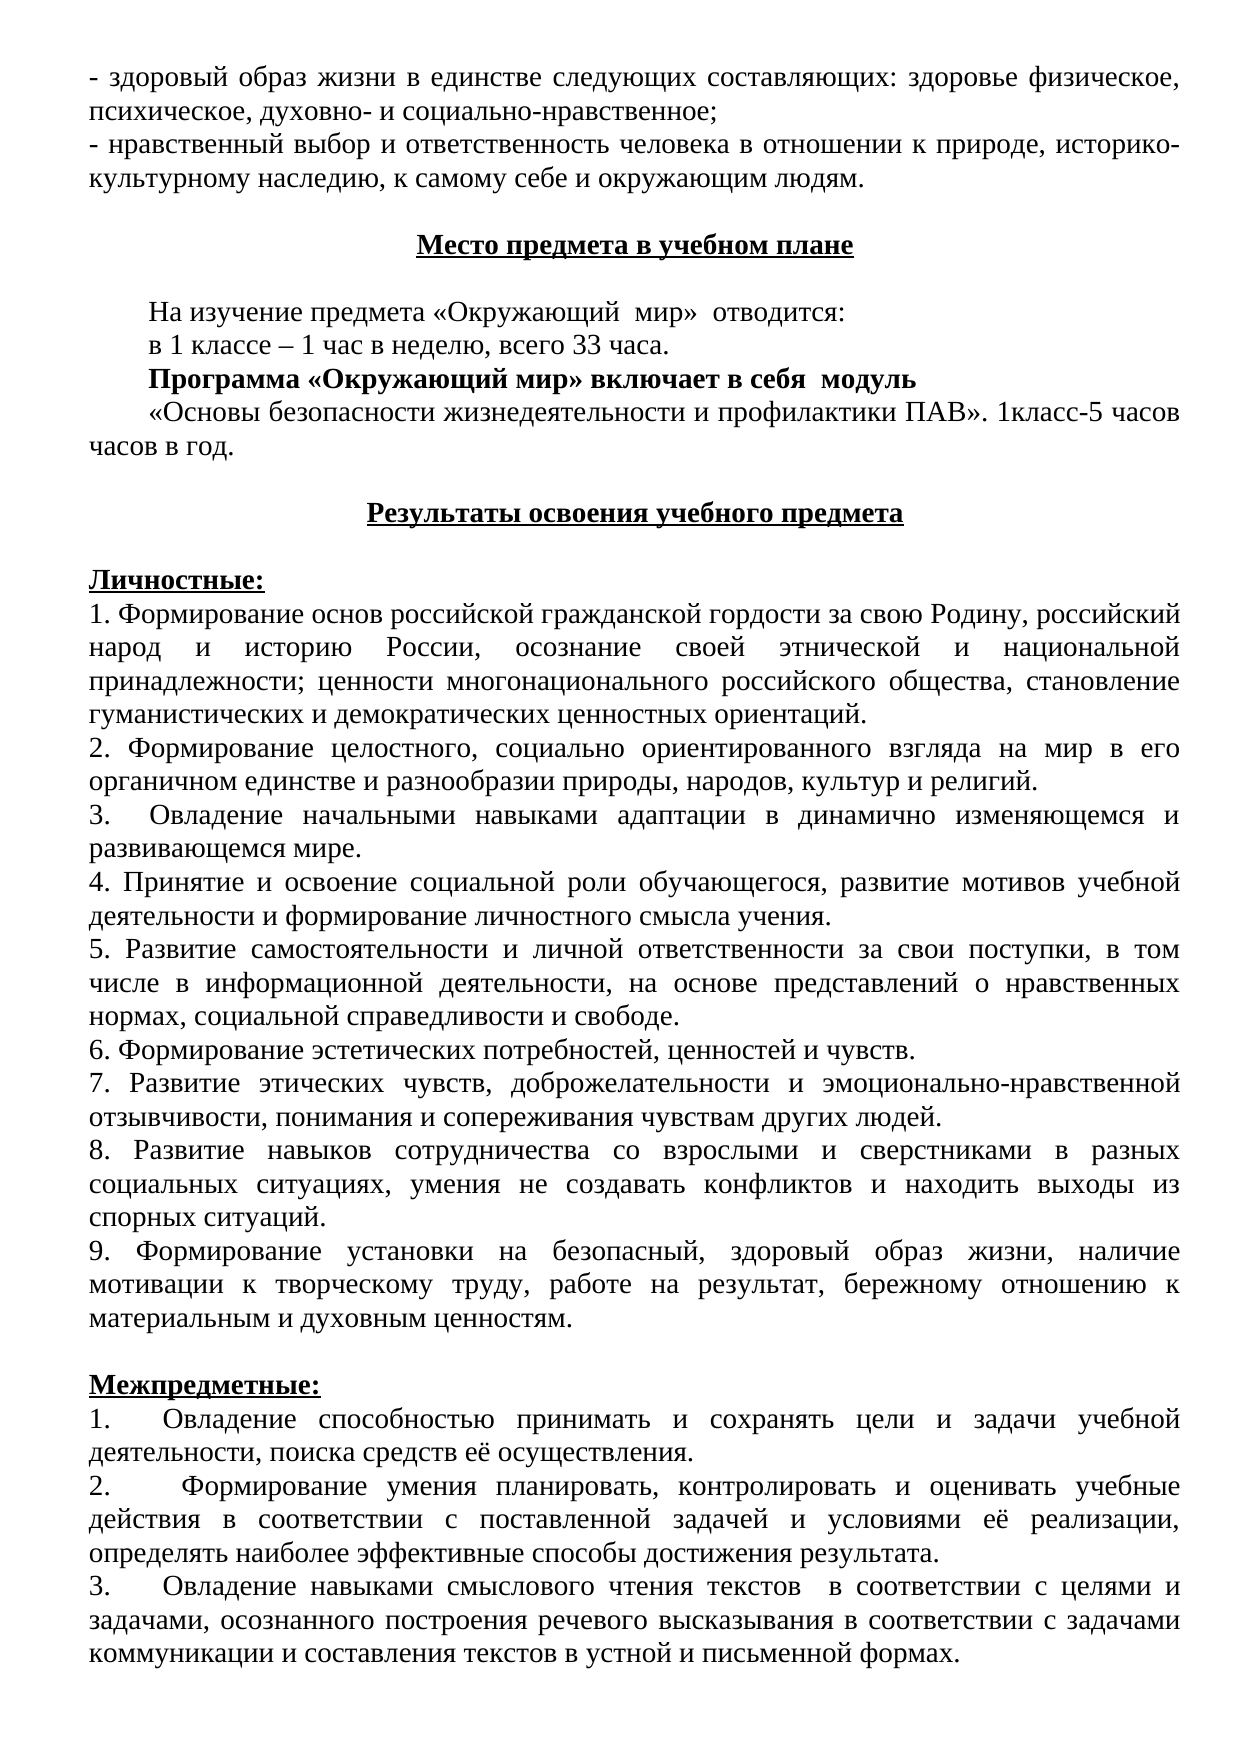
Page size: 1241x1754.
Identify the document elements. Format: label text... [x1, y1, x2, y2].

text в 1 классе – 1 час в неделю, всего 33 часа. [89, 327, 1181, 361]
text 5. Развитие самостоятельности и личной ответственности за свои поступки, в том числе в информационной деятельности, на основе представлений о нравственных нормах, социальной справедливости и свободе. [89, 931, 1181, 1032]
list Овладение способностью принимать и сохранять цели и задачи учебной деятельности, поиска средств её осуществления. [89, 1401, 1181, 1468]
text На изучение предмета «Окружающий мир» отводится: [89, 294, 1181, 327]
text 2. Формирование целостного, социально ориентированного взгляда на мир в его органичном единстве и разнообразии природы, народов, культур и религий. [89, 730, 1181, 797]
text - здоровый образ жизни в единстве следующих составляющих: здоровье физическое, психическое, духовно- и социально-нравственное; [89, 59, 1181, 126]
text 3. Овладение начальными навыками адаптации в динамично изменяющемся и развивающемся мире. [89, 797, 1181, 864]
text Межпредметные: [89, 1367, 1181, 1401]
text 8. Развитие навыков сотрудничества со взрослыми и сверстниками в разных социальных ситуациях, умения не создавать конфликтов и находить выходы из спорных ситуаций. [89, 1132, 1181, 1233]
text 4. Принятие и освоение социальной роли обучающегося, развитие мотивов учебной деятельности и формирование личностного смысла учения. [89, 864, 1181, 931]
text Программа «Окружающий мир» включает в себя модуль [89, 361, 1181, 394]
list Формирование умения планировать, контролировать и оценивать учебные действия в соответствии с поставленной задачей и условиями её реализации, определять наиболее эффективные способы достижения результата. [89, 1468, 1181, 1568]
text 7. Развитие этических чувств, доброжелательности и эмоционально-нравственной отзывчивости, понимания и сопереживания чувствам других людей. [89, 1065, 1181, 1132]
text 6. Формирование эстетических потребностей, ценностей и чувств. [89, 1032, 1181, 1065]
text «Основы безопасности жизнедеятельности и профилактики ПАВ». 1класс-5 часов часов в год. [89, 394, 1181, 462]
text Результаты освоения учебного предмета [89, 495, 1181, 529]
text 1. Формирование основ российской гражданской гордости за свою Родину, российский народ и историю России, осознание своей этнической и национальной принадлежности; ценности многонационального российского общества, становление гуманистических и демократических ценностных ориентаций. [89, 596, 1181, 730]
list Овладение навыками смыслового чтения текстов в соответствии с целями и задачами, осознанного построения речевого высказывания в соответствии с задачами коммуникации и составления текстов в устной и письменной формах. [89, 1568, 1181, 1669]
text Личностные: [89, 562, 1181, 596]
text - нравственный выбор и ответственность человека в отношении к природе, историко-культурному наследию, к самому себе и окружающим людям. [89, 126, 1181, 193]
text Место предмета в учебном плане [89, 227, 1181, 260]
text 9. Формирование установки на безопасный, здоровый образ жизни, наличие мотивации к творческому труду, работе на результат, бережному отношению к материальным и духовным ценностям. [89, 1233, 1181, 1334]
